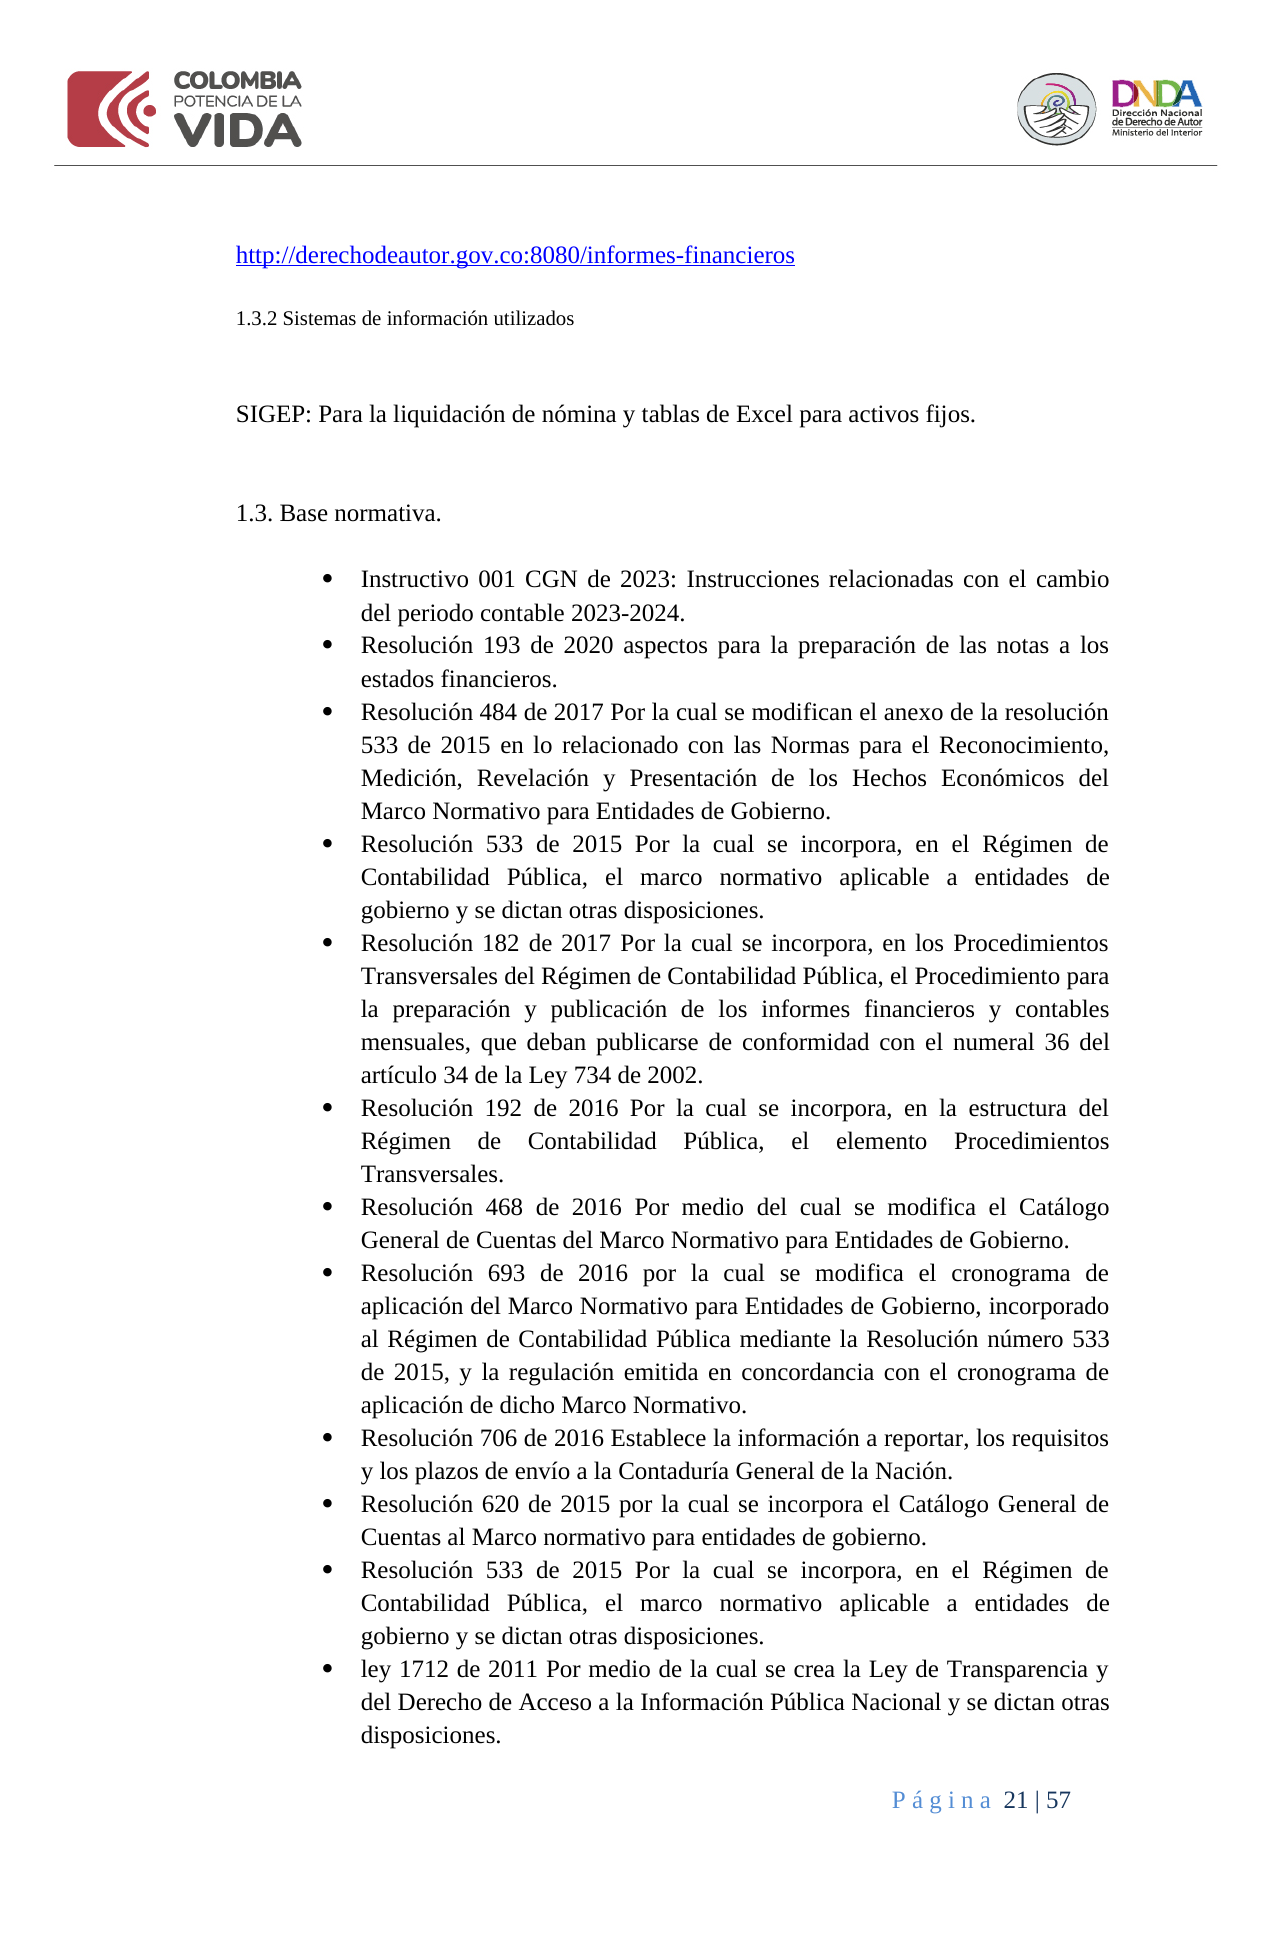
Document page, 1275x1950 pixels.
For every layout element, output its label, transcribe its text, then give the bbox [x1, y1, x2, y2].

list Resolución 620 de 2015 por la cual se incorpora el Catálogo General de Cuentas al Marco normativo para entidades de gobierno. [323, 1489, 1110, 1551]
list ley 1712 de 2011 Por medio de la cual se crea la Ley de Transparencia y del Derecho de Acceso a la Información Pública Nacional y se dictan otras disposiciones. [323, 1654, 1110, 1749]
list Resolución 484 de 2017 Por la cual se modifican el anexo de la resolución 533 de 2015 en lo relacionado con las Normas para el Reconocimiento, Medición, Revelación y Presentación de los Hechos Económicos del Marco Normativo para Entidades de Gobierno. [323, 697, 1110, 824]
list Resolución 693 de 2016 por la cual se modifica el cronograma de aplicación del Marco Normativo para Entidades de Gobierno, incorporado al Régimen de Contabilidad Pública mediante la Resolución número 533 de 2015, y la regulación emitida en concordancia con el cronograma de aplicación de dicho Marco Normativo. [323, 1258, 1110, 1419]
text 1.3. Base normativa. [236, 498, 1110, 527]
list Resolución 192 de 2016 Por la cual se incorpora, en la estructura del Régimen de Contabilidad Pública, el elemento Procedimientos Transversales. [323, 1093, 1110, 1188]
list Instructivo 001 CGN de 2023: Instrucciones relacionadas con el cambio del periodo contable 2023-2024. [323, 564, 1110, 626]
list Resolución 533 de 2015 Por la cual se incorpora, en el Régimen de Contabilidad Pública, el marco normativo aplicable a entidades de gobierno y se dictan otras disposiciones. [323, 1555, 1110, 1650]
picture [1, 31, 1272, 186]
list Resolución 468 de 2016 Por medio del cual se modifica el Catálogo General de Cuentas del Marco Normativo para Entidades de Gobierno. [323, 1192, 1110, 1254]
list Resolución 182 de 2017 Por la cual se incorpora, en los Procedimientos Transversales del Régimen de Contabilidad Pública, el Procedimiento para la preparación y publicación de los informes financieros y contables mensuales, que deban publicarse de conformidad con el numeral 36 del artículo 34 de la Ley 734 de 2002. [323, 928, 1110, 1089]
list Resolución 193 de 2020 aspectos para la preparación de las notas a los estados financieros. [323, 631, 1110, 692]
list Resolución 706 de 2016 Establece la información a reportar, los requisitos y los plazos de envío a la Contaduría General de la Nación. [323, 1423, 1110, 1485]
text http://derechodeautor.gov.co:8080/informes-financieros [236, 240, 1110, 268]
text 1.3.2 Sistemas de información utilizados [236, 306, 1098, 330]
text SIGEP: Para la liquidación de nómina y tablas de Excel para activos fijos. [236, 399, 1110, 428]
list Resolución 533 de 2015 Por la cual se incorpora, en el Régimen de Contabilidad Pública, el marco normativo aplicable a entidades de gobierno y se dictan otras disposiciones. [323, 829, 1110, 923]
